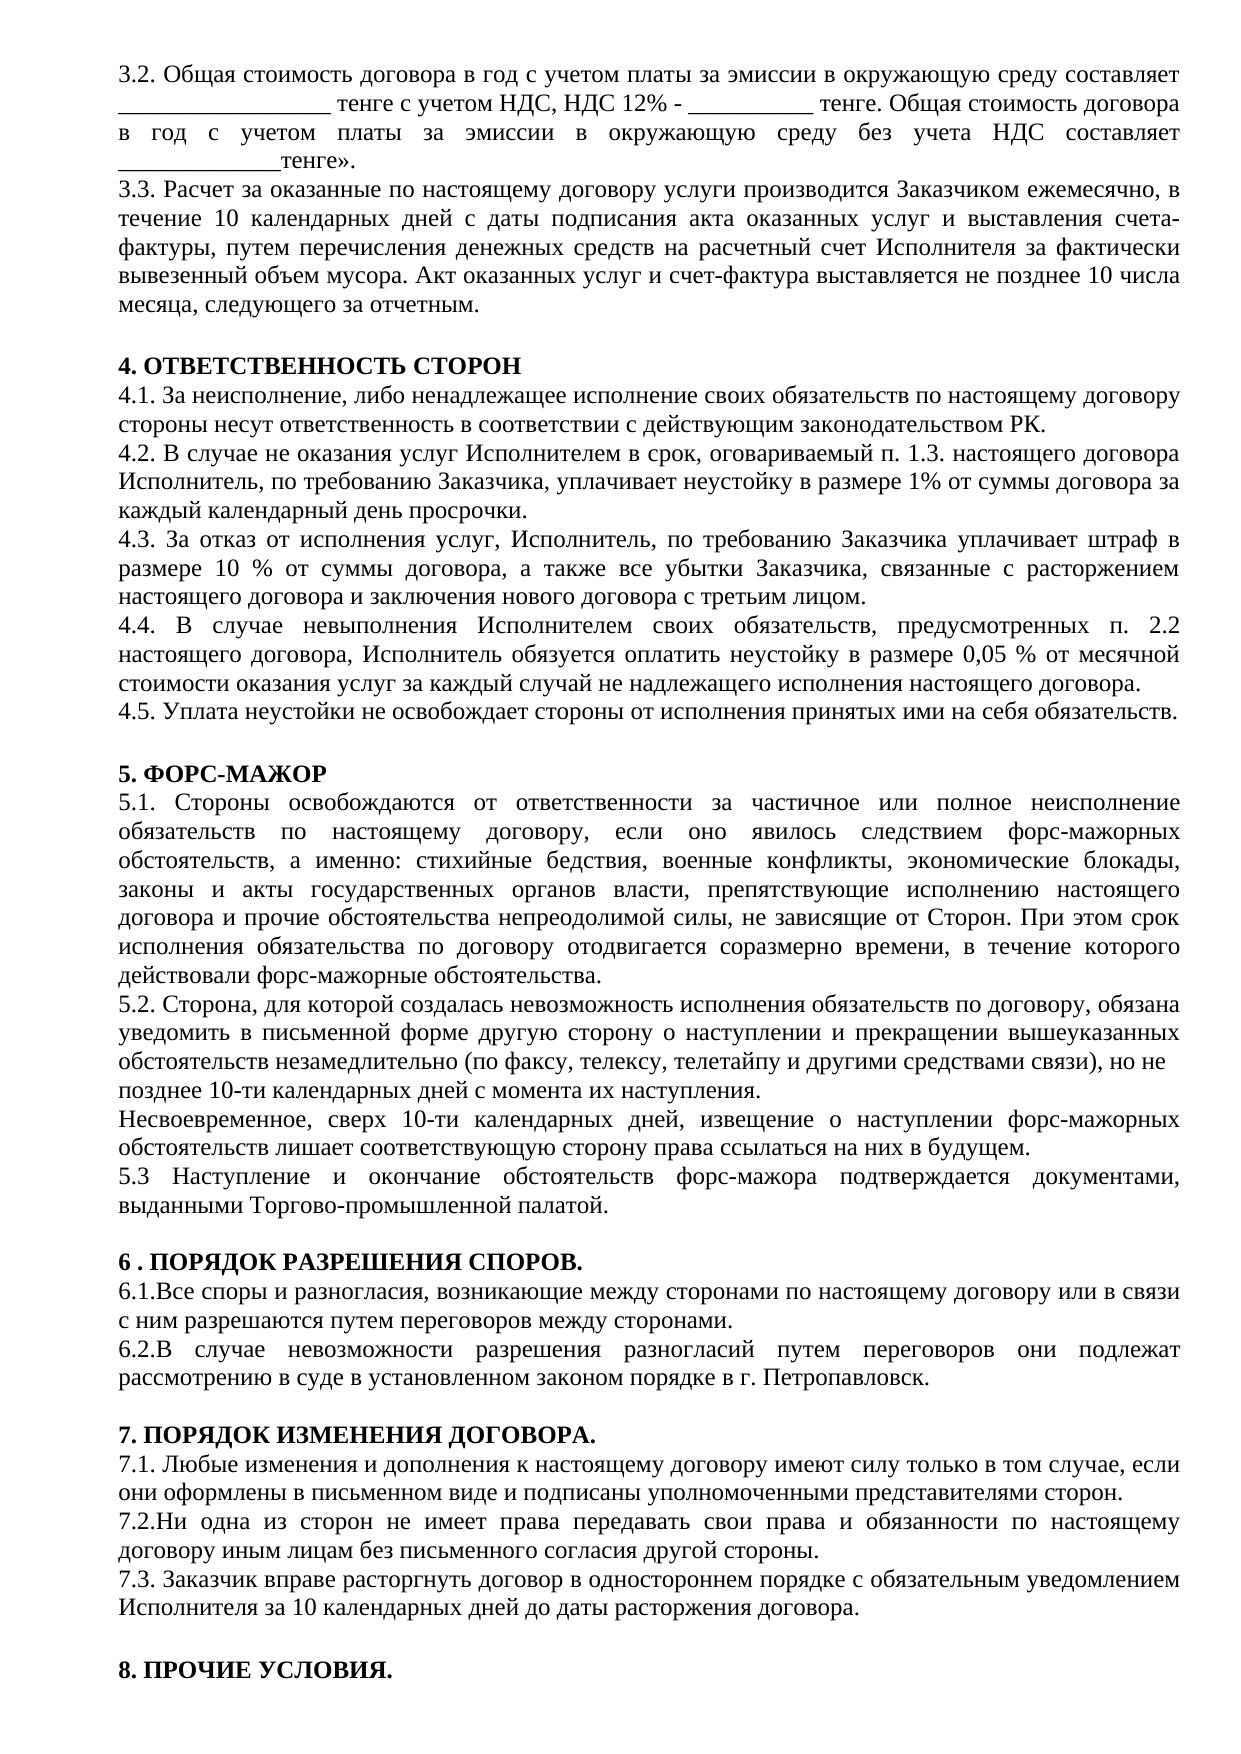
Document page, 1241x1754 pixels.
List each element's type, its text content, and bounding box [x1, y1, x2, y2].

text 6 . ПОРЯДОК РАЗРЕШЕНИЯ СПОРОВ. [118, 1247, 1181, 1276]
text 6.1.Все споры и разногласия, возникающие между сторонами по настоящему договору или в связи с ним разрешаются путем переговоров между сторонами. [118, 1276, 1181, 1334]
text 5.3 Наступление и окончание обстоятельств форс-мажора подтверждается документами, выданными Торгово-промышленной палатой. [118, 1161, 1181, 1219]
text 4.5. Уплата неустойки не освобождает стороны от исполнения принятых ими на себя обязательств. [118, 696, 1181, 725]
text 5.1. Стороны освобождаются от ответственности за частичное или полное неисполнение обязательств по настоящему договору, если оно явилось следствием форс-мажорных обстоятельств, а именно: стихийные бедствия, военные конфликты, экономические блокады, законы и акты государственных органов власти, препятствующие исполнению настоящего договора и прочие обстоятельства непреодолимой силы, не зависящие от Сторон. При этом срок исполнения обязательства по договору отодвигается соразмерно времени, в течение которого действовали форс-мажорные обстоятельства. [118, 787, 1181, 989]
text позднее 10-ти календарных дней с момента их наступления. [118, 1075, 1181, 1104]
text 4.4. В случае невыполнения Исполнителем своих обязательств, предусмотренных п. 2.2 настоящего договора, Исполнитель обязуется оплатить неустойку в размере 0,05 % от месячной стоимости оказания услуг за каждый случай не надлежащего исполнения настоящего договора. [118, 610, 1181, 696]
text 7. ПОРЯДОК ИЗМЕНЕНИЯ ДОГОВОРА. [118, 1420, 1181, 1449]
text 4.2. В случае не оказания услуг Исполнителем в срок, оговариваемый п. 1.3. настоящего договора Исполнитель, по требованию Заказчика, уплачивает неустойку в размере 1% от суммы договора за каждый календарный день просрочки. [118, 438, 1181, 524]
text 7.1. Любые изменения и дополнения к настоящему договору имеют силу только в том случае, если они оформлены в письменном виде и подписаны уполномоченными представителями сторон. [118, 1449, 1181, 1506]
text 5.2. Сторона, для которой создалась невозможность исполнения обязательств по договору, обязана уведомить в письменной форме другую сторону о наступлении и прекращении вышеуказанных обстоятельств незамедлительно (по факсу, телексу, телетайпу и другими средствами связи), но не [118, 989, 1181, 1075]
text 5. ФОРС-МАЖОР [118, 759, 1181, 787]
text 3.3. Расчет за оказанные по настоящему договору услуги производится Заказчиком ежемесячно, в течение 10 календарных дней с даты подписания акта оказанных услуг и выставления счета-фактуры, путем перечисления денежных средств на расчетный счет Исполнителя за фактически вывезенный объем мусора. Акт оказанных услуг и счет-фактура выставляется не позднее 10 числа месяца, следующего за отчетным. [118, 174, 1181, 318]
text 7.3. Заказчик вправе расторгнуть договор в одностороннем порядке с обязательным уведомлением Исполнителя за 10 календарных дней до даты расторжения договора. [118, 1564, 1181, 1621]
text 4.1. За неисполнение, либо ненадлежащее исполнение своих обязательств по настоящему договору стороны несут ответственность в соответствии с действующим законодательством РК. [118, 380, 1181, 438]
text 6.2.В случае невозможности разрешения разногласий путем переговоров они подлежат рассмотрению в суде в установленном законом порядке в г. Петропавловск. [118, 1334, 1181, 1391]
text 4. ОТВЕТСТВЕННОСТЬ СТОРОН [118, 351, 1181, 380]
text Несвоевременное, сверх 10-ти календарных дней, извещение о наступлении форс-мажорных обстоятельств лишает соответствующую сторону права ссылаться на них в будущем. [118, 1104, 1181, 1161]
text 3.2. Общая стоимость договора в год с учетом платы за эмиссии в окружающую среду составляет _________________ тенге с учетом НДС, НДС 12% - __________ тенге. Общая стоимость договора в год с учетом платы за эмиссии в окружающую среду без учета НДС составляет _____________тенге». [118, 59, 1181, 174]
text 8. ПРОЧИЕ УСЛОВИЯ. [118, 1655, 1181, 1683]
text 7.2.Ни одна из сторон не имеет права передавать свои права и обязанности по настоящему договору иным лицам без письменного согласия другой стороны. [118, 1506, 1181, 1564]
text 4.3. За отказ от исполнения услуг, Исполнитель, по требованию Заказчика уплачивает штраф в размере 10 % от суммы договора, а также все убытки Заказчика, связанные с расторжением настоящего договора и заключения нового договора с третьим лицом. [118, 524, 1181, 610]
